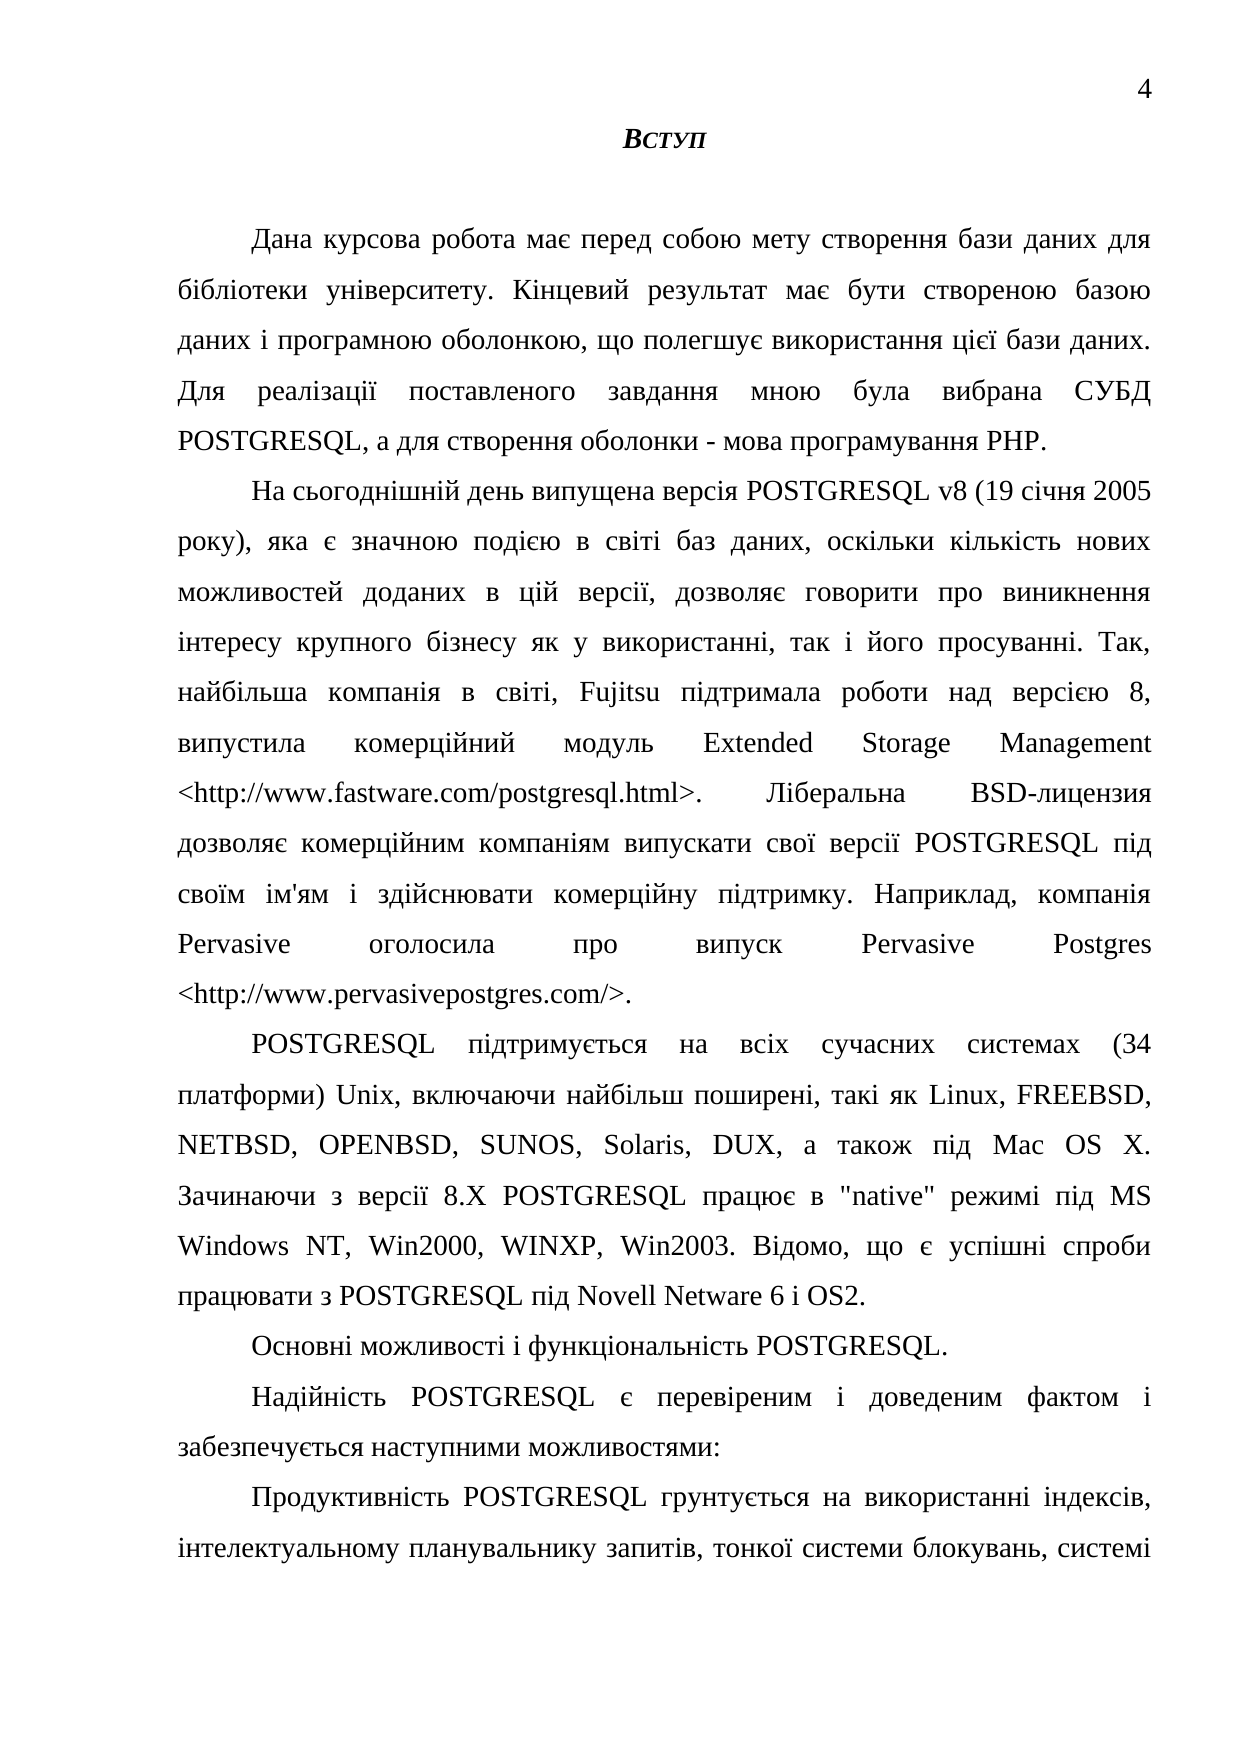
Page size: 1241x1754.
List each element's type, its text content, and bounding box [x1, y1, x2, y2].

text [177, 1479, 1152, 1563]
text Надійність POSTGRESQL є перевіреним і доведеним фактом і забезпечується наступними можливостями: [177, 1379, 1152, 1463]
text Дана курсова робота має перед собою мету створення бази даних для бібліотеки університету. Кінцевий результат має бути створеною базою даних і програмною оболонкою, що полегшує використання цієї бази даних. Для реалізації поставленого завдання мною була вибрана СУБД POSTGRESQL, а для створення оболонки - мова програмування PHP. [177, 222, 1152, 456]
text Основні можливості і функціональність POSTGRESQL. [177, 1328, 1152, 1362]
subtitle Вступ [177, 121, 1152, 154]
text На сьогоднішній день випущена версія POSTGRESQL v8 (19 січня 2005 року), яка є значною подією в світі баз даних, оскільки кількість нових можливостей доданих в цій версії, дозволяє говорити про виникнення інтересу крупного бізнесу як у використанні, так і його просуванні. Так, найбільша компанія в світі, Fujitsu підтримала роботи над версією 8, випустила комерційний модуль Extended Storage Management <http://www.fastware.com/postgresql.html>. Ліберальна BSD-лицензия дозволяє комерційним компаніям випускати свої версії POSTGRESQL під своїм ім'ям і здійснювати комерційну підтримку. Наприклад, компанія Pervasive оголосила про випуск Pervasive Postgres <http://www.pervasivepostgres.com/>. [177, 473, 1152, 1010]
text POSTGRESQL підтримується на всіх сучасних системах (34 платформи) Unix, включаючи найбільш поширені, такі як Linux, FREEBSD, NETBSD, OPENBSD, SUNOS, Solaris, DUX, а також під Mac OS X. Зачинаючи з версії 8.X POSTGRESQL працює в "native" режимі під MS Windows NT, Win2000, WINXP, Win2003. Відомо, що є успішні спроби працювати з POSTGRESQL під Novell Netware 6 і OS2. [177, 1027, 1152, 1312]
